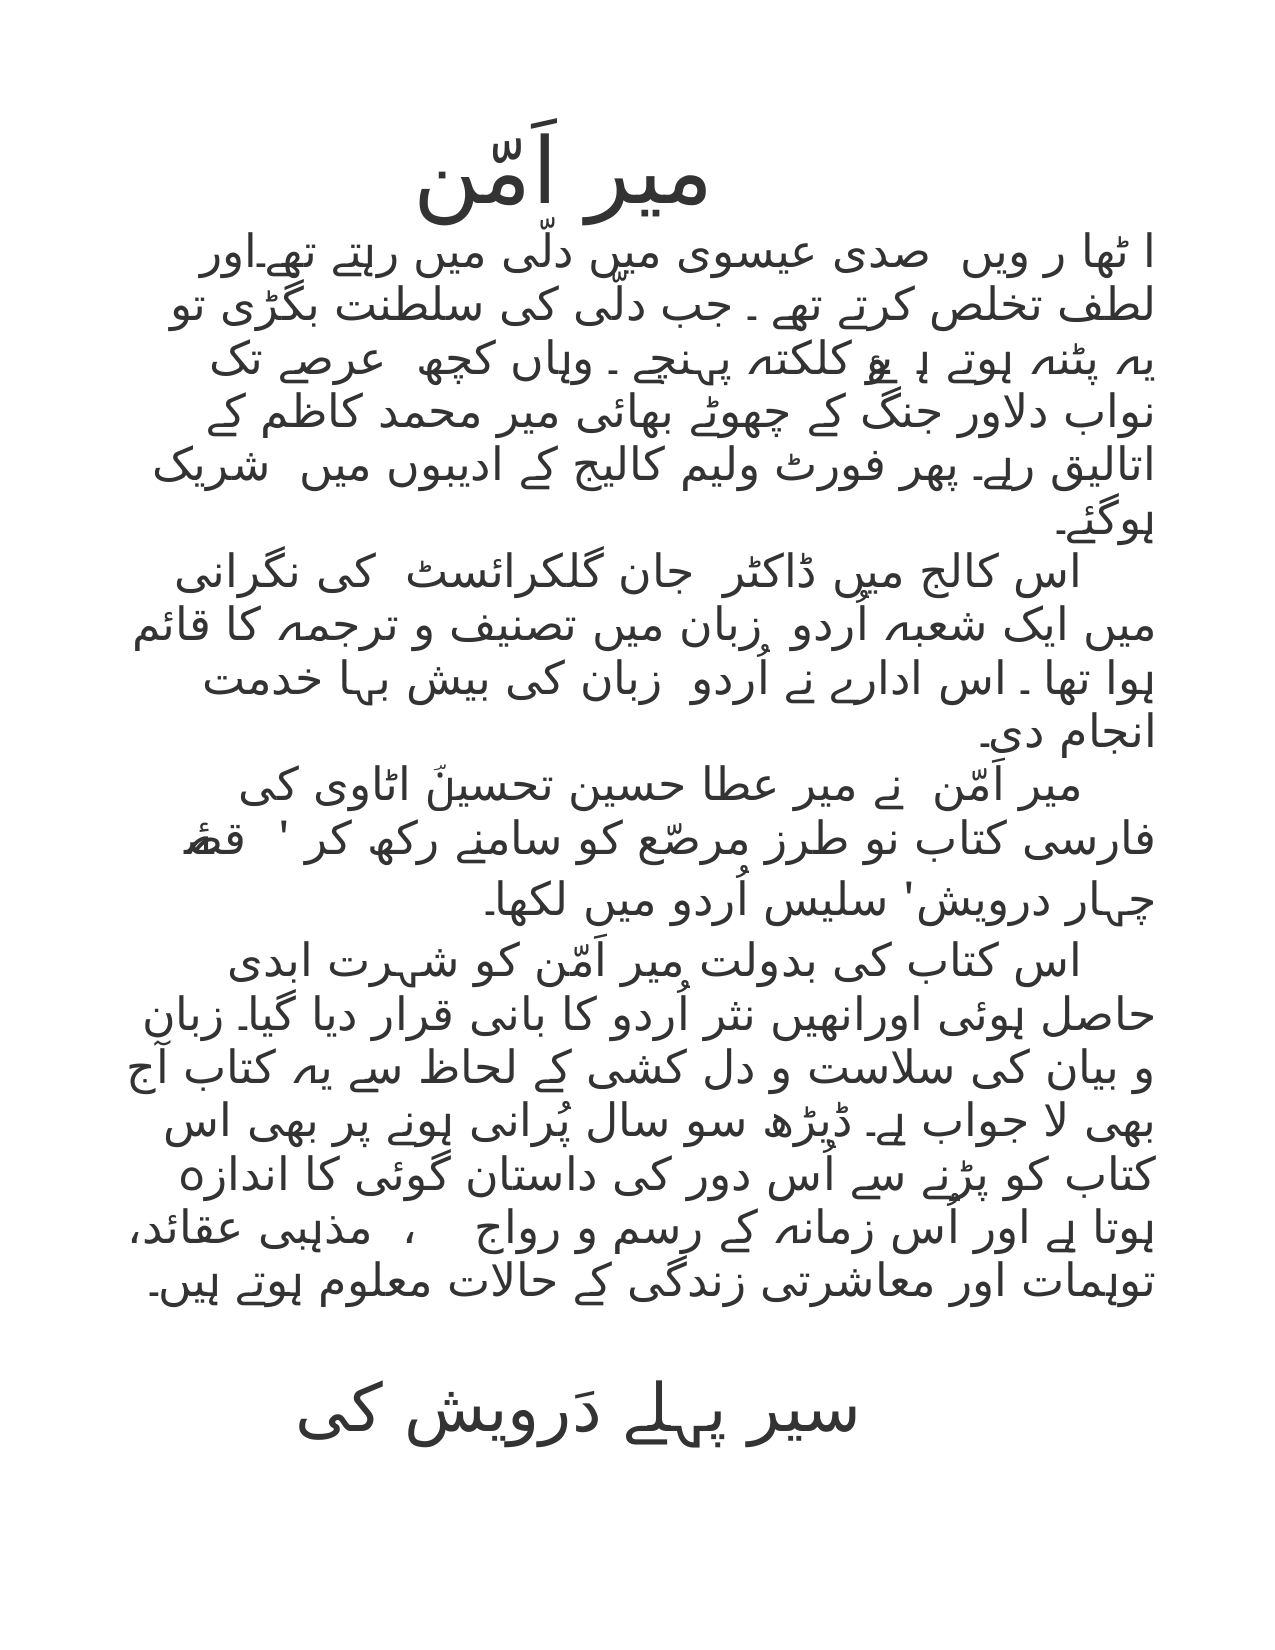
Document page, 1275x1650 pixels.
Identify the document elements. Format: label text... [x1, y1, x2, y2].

text اس کالج میں ڈاکٹر جان گلکرائسٹ کی نگرانی میں ایک شعبہ اُردو زبان میں تصنیف و ترجمہ کا قائم ہوا تھا ۔ اس ادارے نے اُردو زبان کی بیش بہا خدمت انجام دی۔ [118, 545, 1157, 758]
text اس کتاب کی بدولت میر اَمّن کو شہرت ابدی حاصل ہوئی اورانھیں نثر اُردو کا بانی قرار دیا گیا۔ زبان و بیان کی سلاست و دل کشی کے لحاظ سے یہ کتاب آج بھی لا جواب ہے۔ ڈیڑھ سو سال پُرانی ہونے پر بھی اس کتاب کو پڑنے سے اُس دور کی داستان گوئی کا اندازہ ہوتا ہے اور اُس زمانہ کے رسم و رواج ، مذہبی عقائد، توہمات اور معاشرتی زندگی کے حالات معلوم ہوتے ہیں۔ [118, 934, 1157, 1307]
text میر اَمّن نے میر عطا حسین تحسینؔ اٹاوی کی فارسی کتاب نو طرز مرصّع کو سامنے رکھ کر 'قصۂ چہار درویش' سلیس اُردو میں لکھا۔ [118, 758, 1157, 934]
text سیر پہلے دَرویش کی [118, 1370, 1157, 1447]
text ا ٹھا ر ویں صدی عیسوی میں دلّی میں رہتے تھے۔اور لطف تخلص کرتے تھے ۔ جب دلّی کی سلطنت بگڑی تو یہ پٹنہ ہوتے ہوۓ کلکتہ پہنچے ۔ وہاں کچھ عرصے تک نواب دلاور جنگ کے چھوٹے بھائی میر محمد کاظم کے اتالیق رہے۔ پھر فورٹ ولیم کالیج کے ادیبوں میں شریک ہوگئے۔ [118, 225, 1157, 545]
text میر اَمّن [118, 118, 1157, 225]
